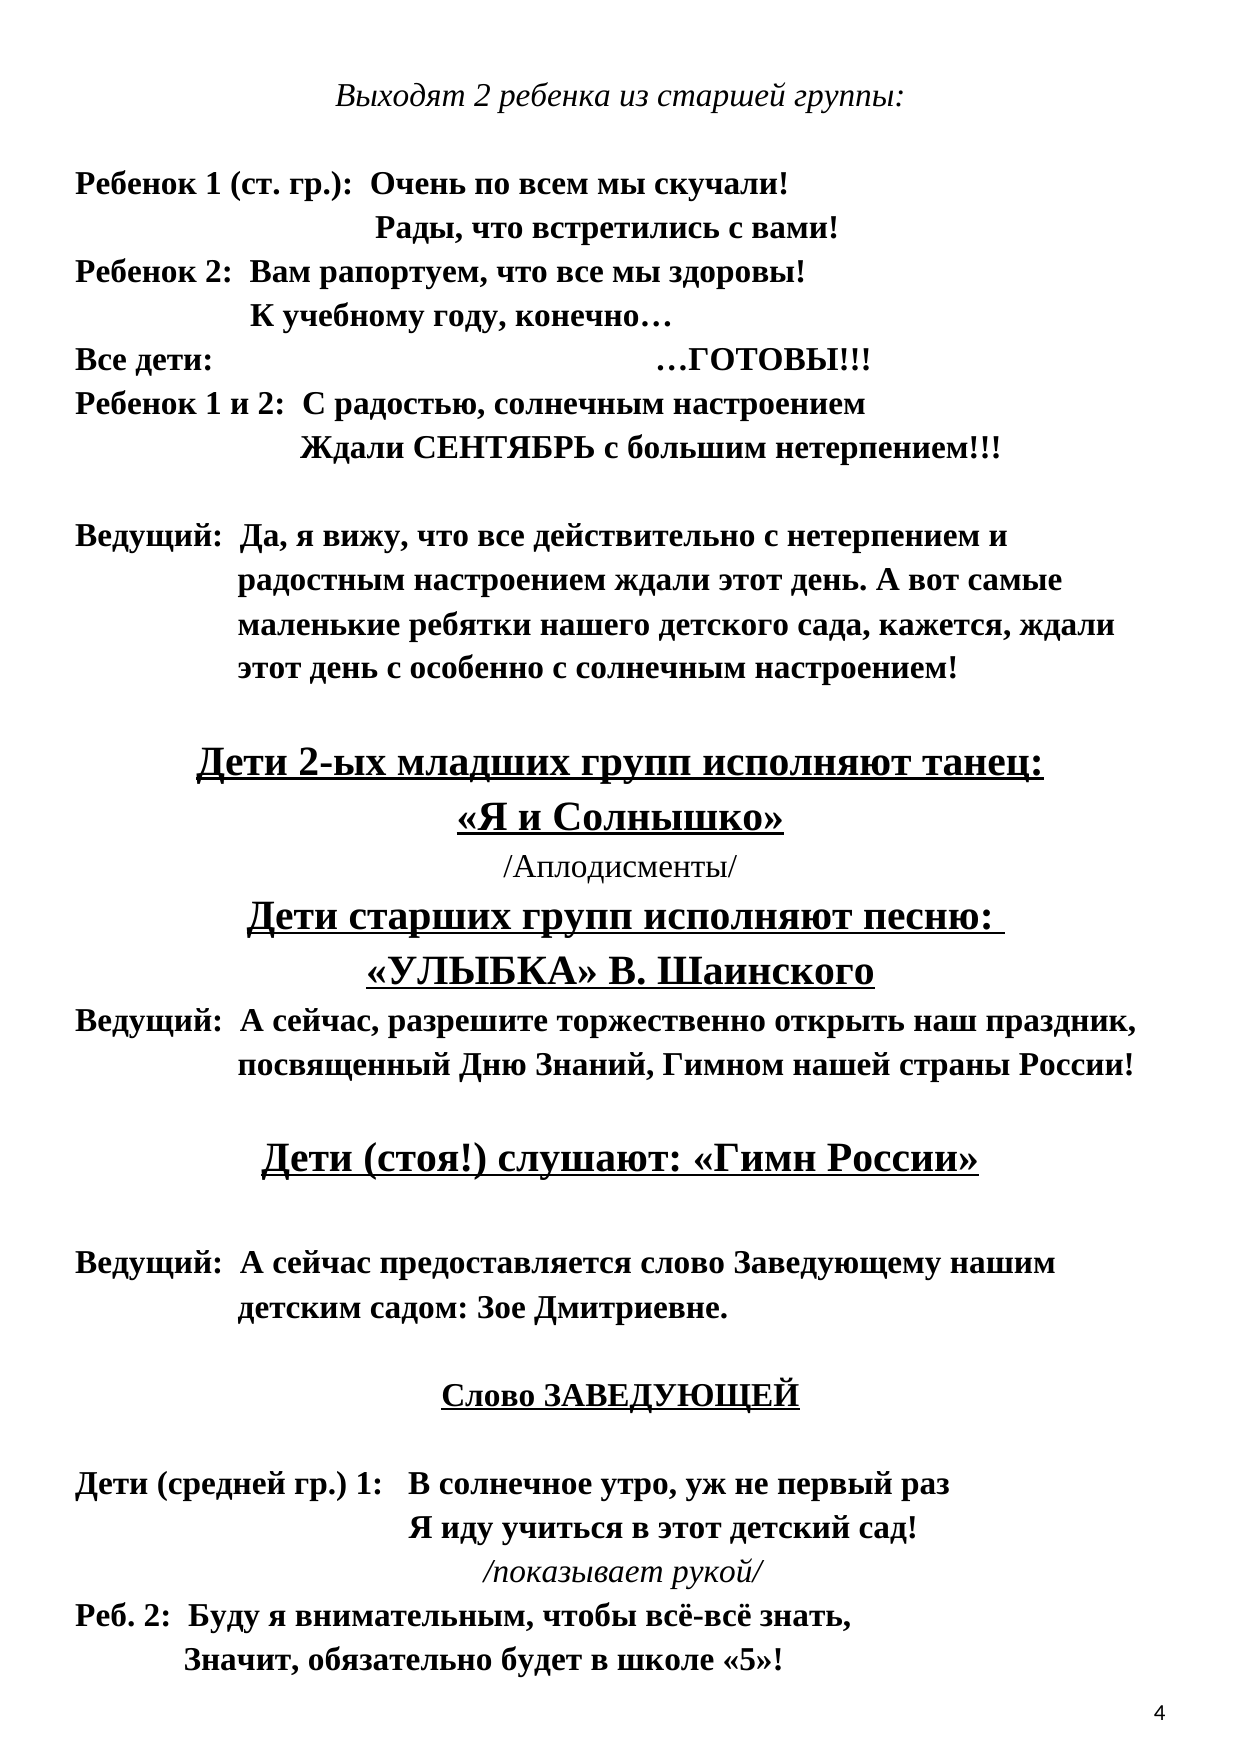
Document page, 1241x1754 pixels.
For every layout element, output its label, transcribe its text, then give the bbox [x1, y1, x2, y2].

text Ведущий: А сейчас предоставляется слово Заведующему нашим детским садом: Зое Дмитриевне. [75, 1243, 1165, 1325]
text Дети (средней гр.) 1: В солнечное утро, уж не первый раз [75, 1463, 1165, 1501]
text К учебному году, конечно… [75, 295, 1165, 334]
text Значит, обязательно будет в школе «5»! [75, 1639, 1165, 1678]
text Выходят 2 ребенка из старшей группы: [75, 75, 1165, 113]
text Дети (стоя!) слушают: «Гимн России» [75, 1133, 1165, 1181]
text Ребенок 1 и 2: С радостью, солнечным настроением [75, 383, 1165, 422]
text Все дети: …ГОТОВЫ!!! [75, 339, 1165, 378]
text «Я и Солнышко» [75, 791, 1165, 839]
text Дети 2-ых младших групп исполняют танец: [75, 736, 1165, 784]
text Слово ЗАВЕДУЮЩЕЙ [75, 1375, 1165, 1413]
text /показывает рукой/ [75, 1551, 1165, 1589]
text «УЛЫБКА» В. Шаинского [75, 945, 1165, 993]
text Дети старших групп исполняют песню: [75, 890, 1165, 938]
text Ребенок 2: Вам рапортуем, что все мы здоровы! [75, 251, 1165, 289]
text Ведущий: А сейчас, разрешите торжественно открыть наш праздник, посвященный Дню Знаний, Гимном нашей страны России! [75, 1000, 1165, 1083]
text Рады, что встретились с вами! [75, 207, 1165, 246]
text Ждали СЕНТЯБРЬ с большим нетерпением!!! [75, 427, 1165, 466]
text Ведущий: Да, я вижу, что все действительно с нетерпением и радостным настроением ждали этот день. А вот самые маленькие ребятки нашего детского сада, кажется, ждали этот день с особенно с солнечным настроением! [75, 516, 1165, 686]
text Реб. 2: Буду я внимательным, чтобы всё-всё знать, [75, 1595, 1165, 1634]
text Ребенок 1 (ст. гр.): Очень по всем мы скучали! [75, 163, 1165, 201]
text /Аплодисменты/ [75, 846, 1165, 884]
text Я иду учиться в этот детский сад! [75, 1507, 1165, 1546]
